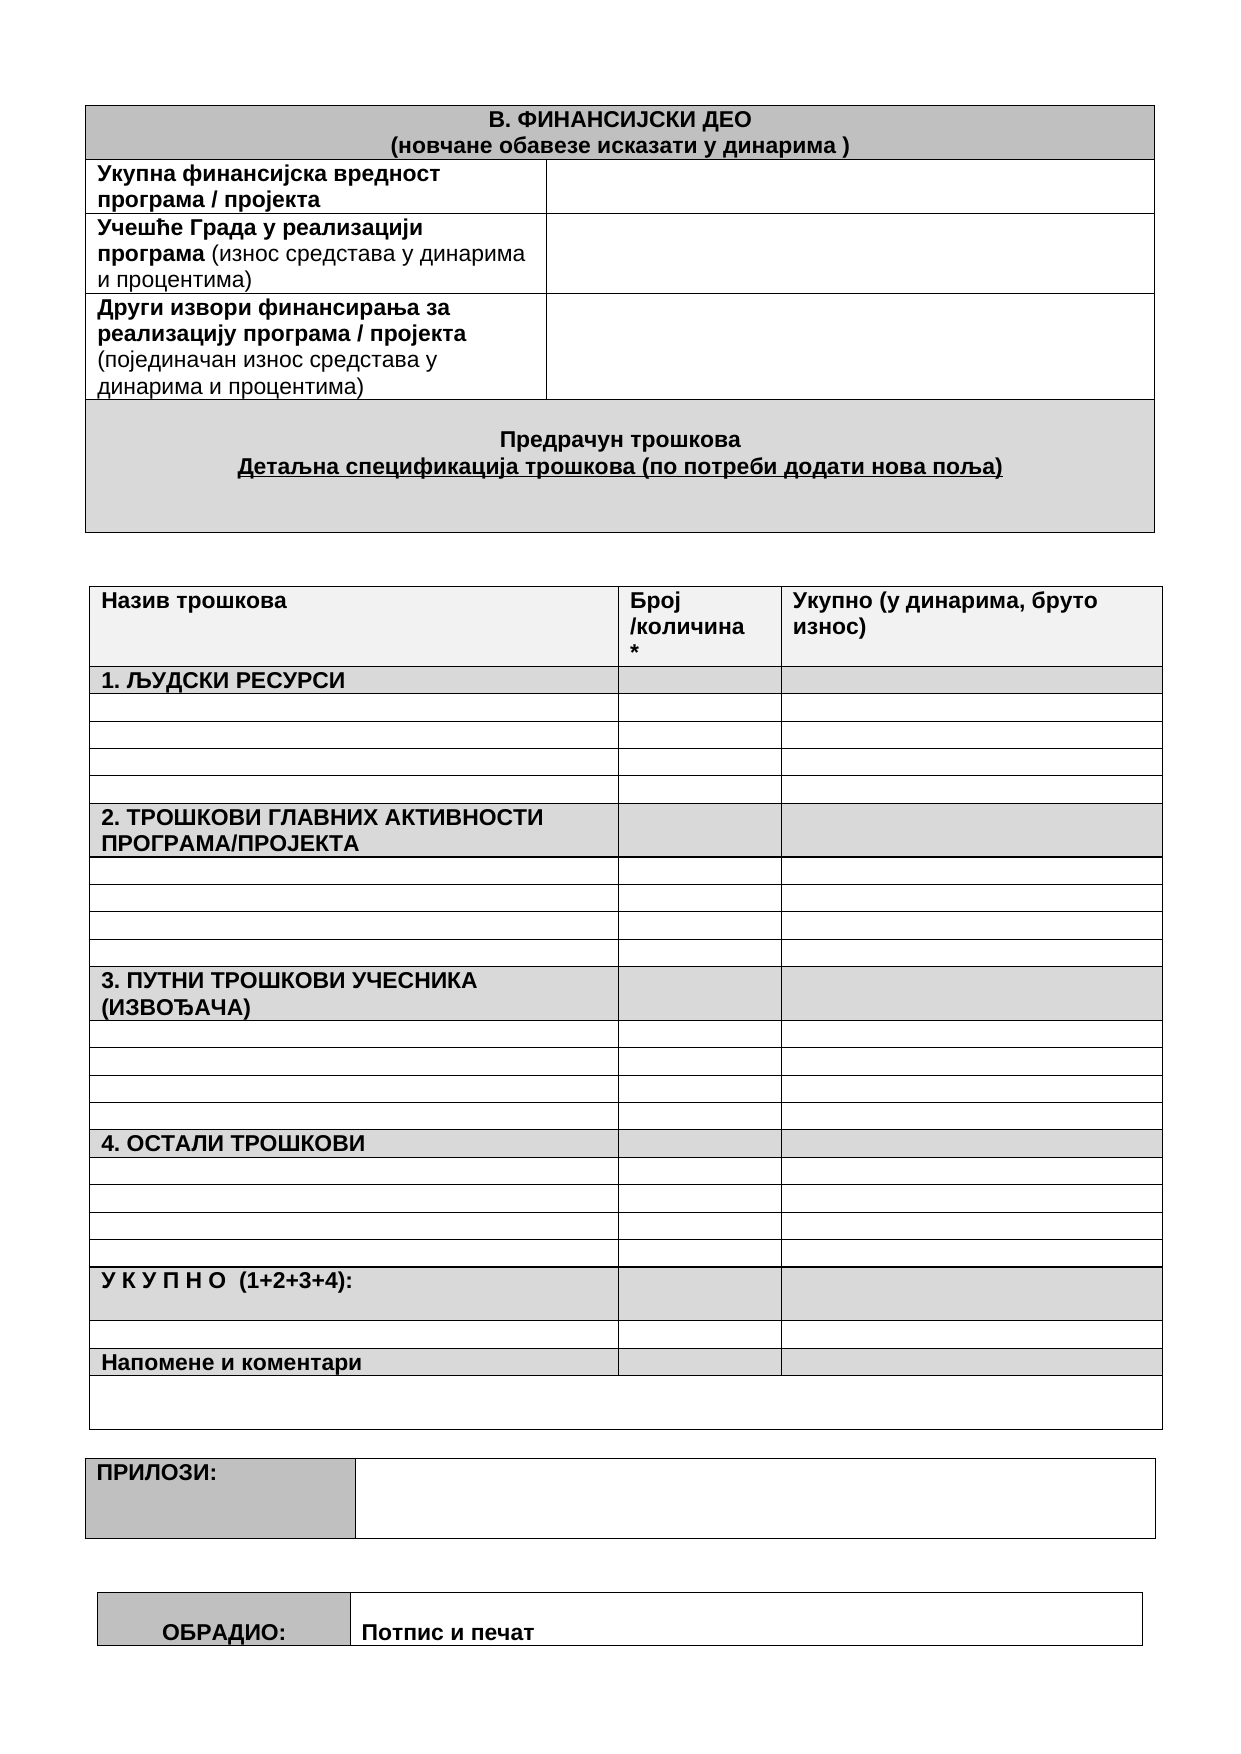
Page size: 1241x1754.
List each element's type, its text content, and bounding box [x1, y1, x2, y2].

table_cell [782, 1213, 1162, 1239]
table_cell [619, 694, 781, 721]
table_cell [90, 1103, 618, 1129]
table_cell [619, 1213, 781, 1239]
table_cell [90, 1240, 618, 1266]
table_cell [90, 1021, 618, 1047]
table_cell 4. ОСТАЛИ ТРОШКОВИ [90, 1130, 618, 1157]
table_cell [619, 749, 781, 775]
table_header Укупно (у динарима, бруто износ) [782, 587, 1162, 666]
table_header ОБРАДИО: [98, 1593, 350, 1645]
table_cell [90, 1158, 618, 1184]
table_cell [619, 912, 781, 939]
table_cell [619, 1349, 781, 1375]
table_cell Други извори финансирања за реализацију програма / пројекта (појединачан износ средстава у динарима и процентима) [86, 294, 546, 399]
table_cell [782, 1268, 1162, 1320]
table_cell [619, 776, 781, 803]
table_cell [90, 940, 618, 966]
table_cell Предрачун трошкова Детаљна спецификација трошкова (по потреби додати нова поља) [86, 400, 1154, 532]
table_cell Напомене и коментари [90, 1349, 618, 1375]
table_cell [619, 1240, 781, 1266]
table_cell 1. ЉУДСКИ РЕСУРСИ [90, 667, 618, 693]
table_cell [782, 749, 1162, 775]
table_cell [619, 667, 781, 693]
table_cell [619, 967, 781, 1020]
table_cell 2. ТРОШКОВИ ГЛАВНИХ АКТИВНОСТИ ПРОГРАМА/ПРОЈЕКТА [90, 804, 618, 856]
table_cell [90, 1321, 618, 1347]
table_cell [782, 694, 1162, 721]
table_cell [619, 722, 781, 748]
table_cell Укупна финансијска вредност програма / пројекта [86, 160, 546, 212]
table_cell [782, 940, 1162, 966]
table_cell [619, 1185, 781, 1212]
table_cell [619, 1321, 781, 1347]
table_cell [782, 858, 1162, 884]
table_cell [782, 804, 1162, 856]
table_cell [90, 885, 618, 911]
table_cell Учешће Града у реализацији програма (износ средстава у динарима и процентима) [86, 214, 546, 293]
table_cell 3. ПУТНИ ТРОШКОВИ УЧЕСНИКА (ИЗВОЂАЧА) [90, 967, 618, 1020]
table_cell [619, 1268, 781, 1320]
table_header Потпис и печат [351, 1593, 1142, 1645]
table_cell [782, 1349, 1162, 1375]
table_cell [619, 1048, 781, 1074]
table_cell [782, 776, 1162, 803]
table_cell [619, 1130, 781, 1157]
table_header [356, 1459, 1155, 1538]
table_cell [619, 858, 781, 884]
table_cell [90, 1185, 618, 1212]
table_cell [90, 858, 618, 884]
table_cell [619, 1076, 781, 1102]
table_cell [90, 1076, 618, 1102]
table_cell [782, 885, 1162, 911]
table_cell [782, 722, 1162, 748]
table_cell [619, 804, 781, 856]
table_cell [782, 1048, 1162, 1074]
table_cell [547, 294, 1154, 399]
table_cell [619, 940, 781, 966]
table_cell [619, 885, 781, 911]
table_cell [782, 1130, 1162, 1157]
table_header Назив трошкова [90, 587, 618, 666]
table_cell [782, 1021, 1162, 1047]
table_cell [90, 694, 618, 721]
table_cell [90, 749, 618, 775]
table_cell [782, 1185, 1162, 1212]
table_cell [782, 1103, 1162, 1129]
table_cell [90, 1376, 1162, 1429]
table_cell [782, 1240, 1162, 1266]
table_cell [782, 667, 1162, 693]
table_cell [782, 1158, 1162, 1184]
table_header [86, 106, 1154, 159]
table_cell [90, 1048, 618, 1074]
table_cell [547, 160, 1154, 212]
table_cell [782, 912, 1162, 939]
table_cell [90, 1213, 618, 1239]
table_cell [782, 1076, 1162, 1102]
table_cell [619, 1021, 781, 1047]
table_header ПРИЛОЗИ: [86, 1459, 355, 1538]
table_header Број /количина * [619, 587, 781, 666]
table_cell [90, 722, 618, 748]
table_cell [90, 776, 618, 803]
table_cell [90, 912, 618, 939]
table_cell [782, 1321, 1162, 1347]
table_cell [547, 214, 1154, 293]
table_cell [619, 1158, 781, 1184]
table_cell [619, 1103, 781, 1129]
table_cell У К У П Н О (1+2+3+4): [90, 1268, 618, 1320]
table_cell [782, 967, 1162, 1020]
